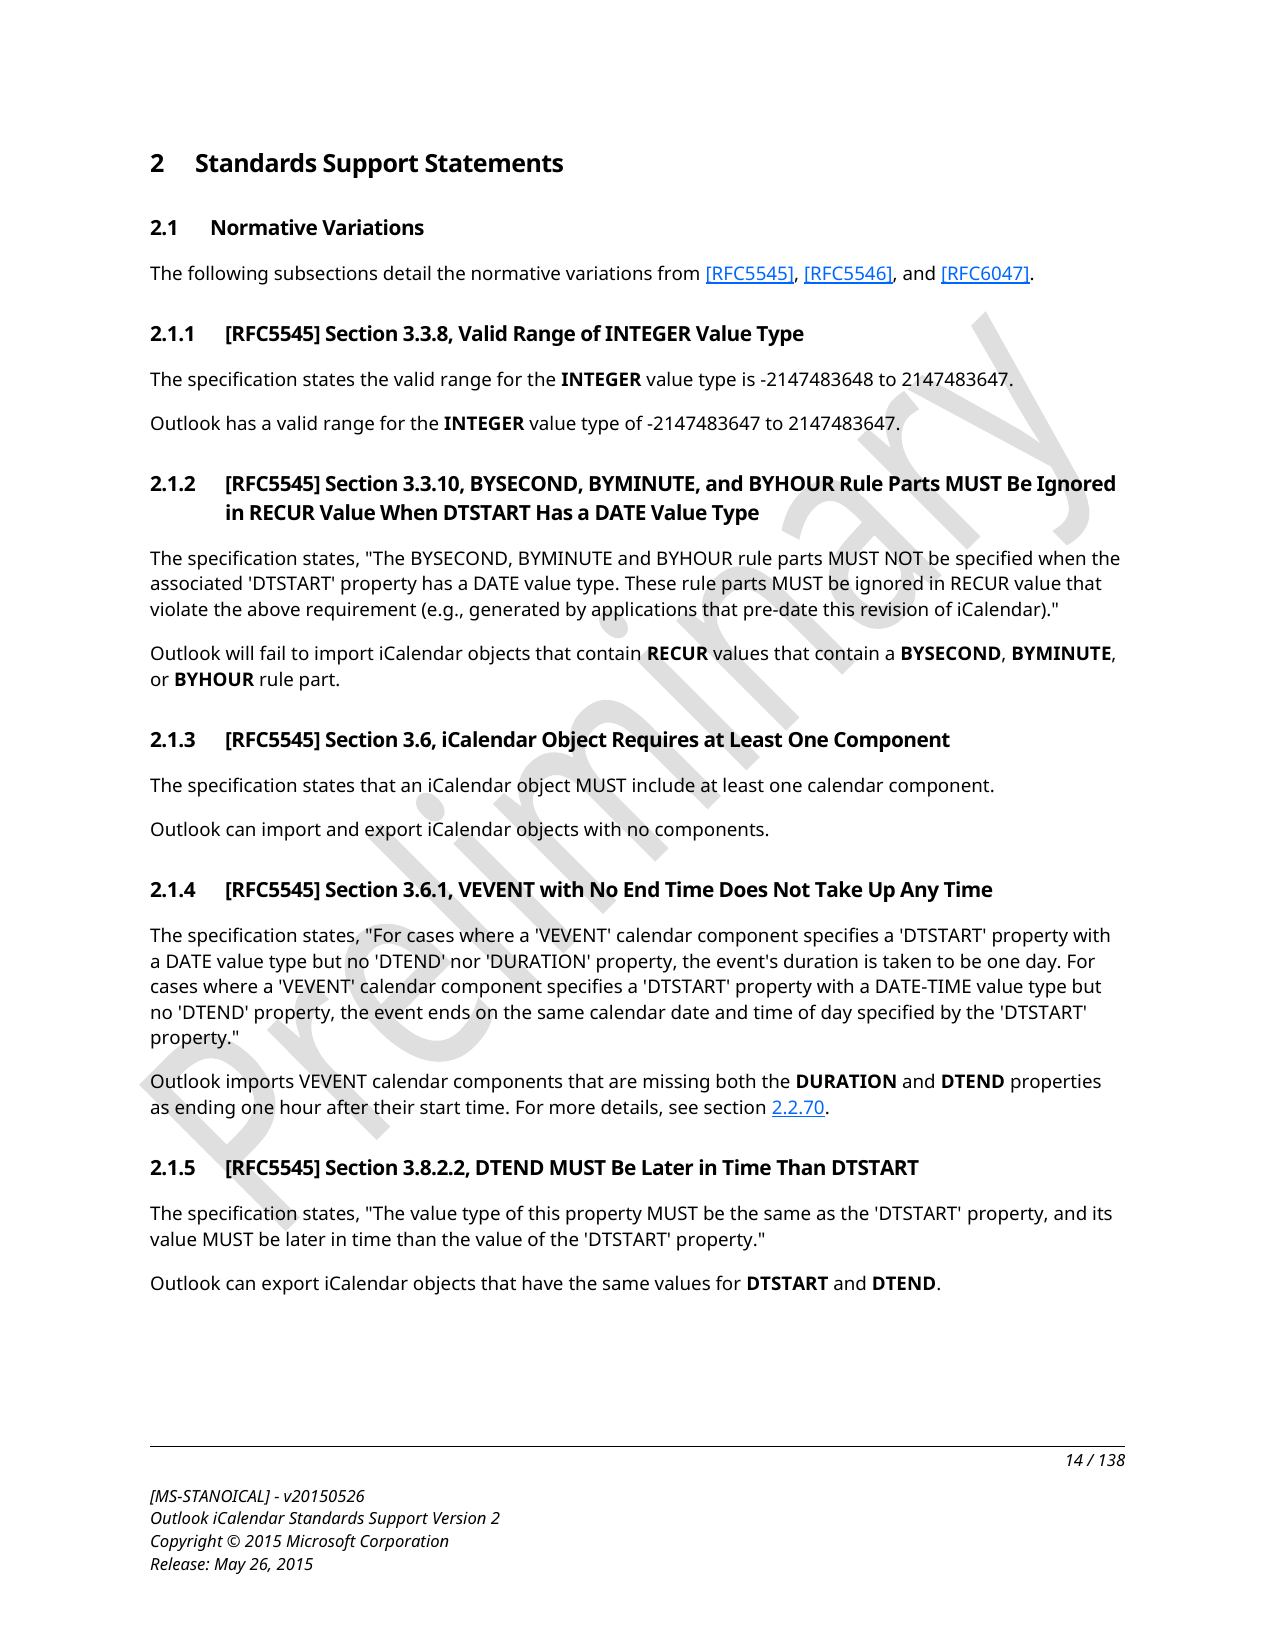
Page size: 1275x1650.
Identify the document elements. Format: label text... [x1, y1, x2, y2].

subtitle [RFC5545] Section 3.3.10, BYSECOND, BYMINUTE, and BYHOUR Rule Parts MUST Be Ignored in RECUR Value When DTSTART Has a DATE Value Type [150, 469, 1125, 526]
text Outlook imports VEVENT calendar components that are missing both the DURATION and DTEND properties as ending one hour after their start time. For more details, see section 2.2.70. [150, 1069, 1125, 1120]
text The following subsections detail the normative variations from [RFC5545], [RFC5546], and [RFC6047]. [150, 260, 1125, 286]
subtitle [RFC5545] Section 3.3.8, Valid Range of INTEGER Value Type [150, 319, 1125, 348]
text Outlook has a valid range for the INTEGER value type of -2147483647 to 2147483647. [150, 411, 1125, 436]
text The specification states, "The value type of this property MUST be the same as the 'DTSTART' property, and its value MUST be later in time than the value of the 'DTSTART' property." [150, 1200, 1125, 1251]
subtitle [RFC5545] Section 3.8.2.2, DTEND MUST Be Later in Time Than DTSTART [150, 1153, 1125, 1182]
text The specification states the valid range for the INTEGER value type is -2147483648 to 2147483647. [150, 366, 1125, 392]
text The specification states that an iCalendar object MUST include at least one calendar component. [150, 772, 1125, 798]
subtitle [RFC5545] Section 3.6, iCalendar Object Requires at Least One Component [150, 725, 1125, 753]
text Outlook can import and export iCalendar objects with no components. [150, 816, 1125, 842]
subtitle Normative Variations [150, 213, 1125, 242]
text Outlook can export iCalendar objects that have the same values for DTSTART and DTEND. [150, 1270, 1125, 1296]
text The specification states, "For cases where a 'VEVENT' calendar component specifies a 'DTSTART' property with a DATE value type but no 'DTEND' nor 'DURATION' property, the event's duration is taken to be one day. For cases where a 'VEVENT' calendar component specifies a 'DTSTART' property with a DATE-TIME value type but no 'DTEND' property, the event ends on the same calendar date and time of day specified by the 'DTSTART' property." [150, 922, 1125, 1050]
subtitle [RFC5545] Section 3.6.1, VEVENT with No End Time Does Not Take Up Any Time [150, 875, 1125, 904]
text The specification states, "The BYSECOND, BYMINUTE and BYHOUR rule parts MUST NOT be specified when the associated 'DTSTART' property has a DATE value type. These rule parts MUST be ignored in RECUR value that violate the above requirement (e.g., generated by applications that pre-date this revision of iCalendar)." [150, 545, 1125, 622]
subtitle Standards Support Statements [150, 146, 1125, 180]
text Outlook will fail to import iCalendar objects that contain RECUR values that contain a BYSECOND, BYMINUTE, or BYHOUR rule part. [150, 641, 1125, 692]
